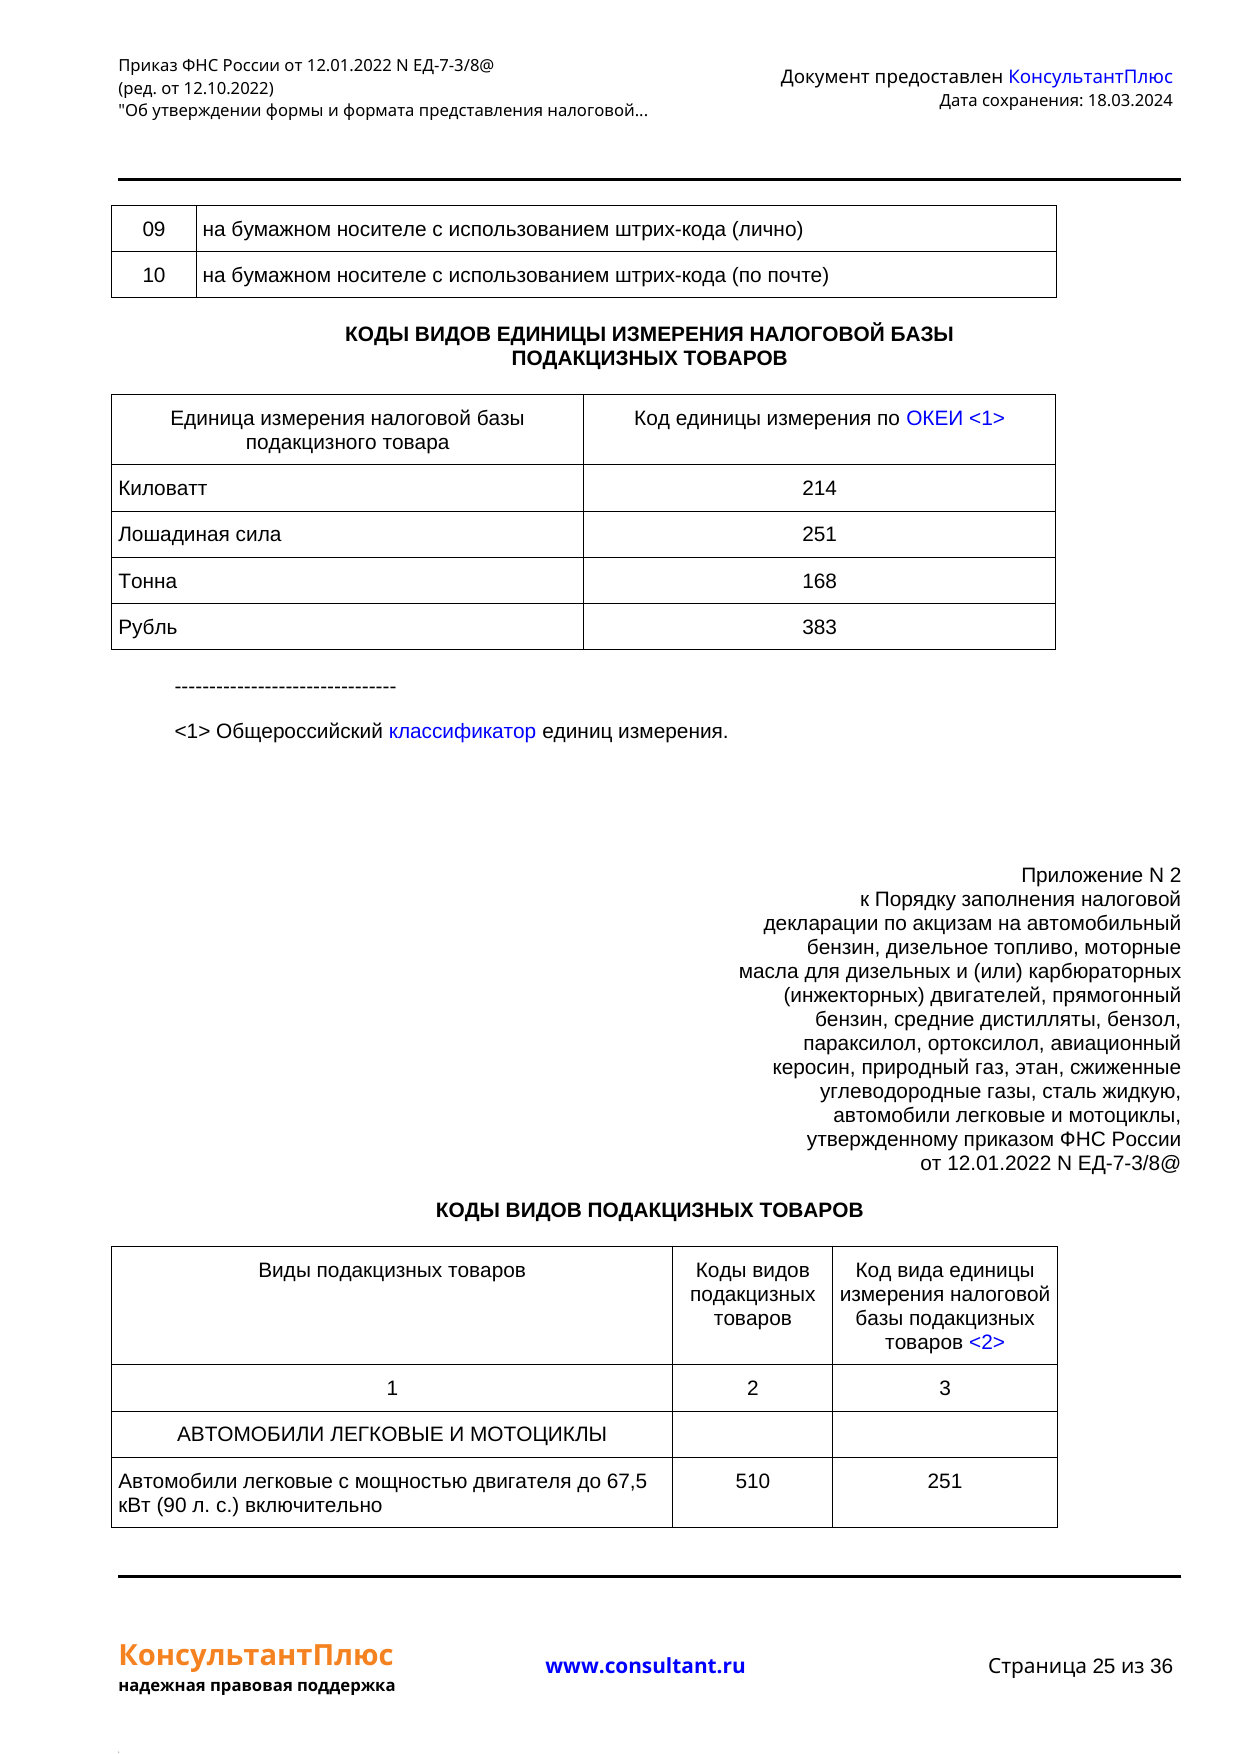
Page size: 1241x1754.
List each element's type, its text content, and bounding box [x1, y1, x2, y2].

table_cell Киловатт [112, 465, 583, 511]
table_cell [673, 1412, 832, 1457]
table_cell на бумажном носителе с использованием штрих-кода (лично) [197, 206, 1056, 251]
text параксилол, ортоксилол, авиационный [118, 1031, 1181, 1054]
table_header Код единицы измерения по ОКЕИ <1> [584, 395, 1055, 464]
table_cell 251 [584, 512, 1055, 557]
text <1> Общероссийский классификатор единиц измерения. [118, 719, 1181, 743]
text керосин, природный газ, этан, сжиженные [118, 1054, 1181, 1078]
table_cell Рубль [112, 604, 583, 649]
table_cell 09 [112, 206, 196, 251]
title ПОДАКЦИЗНЫХ ТОВАРОВ [118, 346, 1181, 370]
table_cell Тонна [112, 558, 583, 603]
title КОДЫ ВИДОВ ПОДАКЦИЗНЫХ ТОВАРОВ [118, 1198, 1181, 1222]
table_cell [833, 1412, 1057, 1457]
table_cell 3 [833, 1365, 1057, 1411]
text масла для дизельных и (или) карбюраторных [118, 959, 1181, 983]
table_header Коды видов подакцизных товаров [673, 1247, 832, 1364]
text (инжекторных) двигателей, прямогонный [118, 983, 1181, 1007]
text декларации по акцизам на автомобильный [118, 911, 1181, 935]
table_cell 251 [833, 1458, 1057, 1527]
text Приложение N 2 [118, 863, 1181, 887]
text от 12.01.2022 N ЕД-7-3/8@ [118, 1150, 1181, 1174]
table_cell Автомобили легковые с мощностью двигателя до 67,5 кВт (90 л. с.) включительно [112, 1458, 672, 1527]
text утвержденному приказом ФНС России [118, 1126, 1181, 1150]
table_cell 510 [673, 1458, 832, 1527]
table_header Единица измерения налоговой базы подакцизного товара [112, 395, 583, 464]
table_cell 10 [112, 252, 196, 297]
table_cell 383 [584, 604, 1055, 649]
text автомобили легковые и мотоциклы, [118, 1102, 1181, 1126]
table_cell Лошадиная сила [112, 512, 583, 557]
table_header Код вида единицы измерения налоговой базы подакцизных товаров <2> [833, 1247, 1057, 1364]
text к Порядку заполнения налоговой [118, 887, 1181, 911]
table_cell на бумажном носителе с использованием штрих-кода (по почте) [197, 252, 1056, 297]
text -------------------------------- [118, 674, 1181, 698]
table_cell 214 [584, 465, 1055, 511]
table_cell 1 [112, 1365, 672, 1411]
table_cell АВТОМОБИЛИ ЛЕГКОВЫЕ И МОТОЦИКЛЫ [112, 1412, 672, 1457]
text углеводородные газы, сталь жидкую, [118, 1078, 1181, 1102]
table_header Виды подакцизных товаров [112, 1247, 672, 1364]
title КОДЫ ВИДОВ ЕДИНИЦЫ ИЗМЕРЕНИЯ НАЛОГОВОЙ БАЗЫ [118, 322, 1181, 346]
text бензин, дизельное топливо, моторные [118, 935, 1181, 959]
text бензин, средние дистилляты, бензол, [118, 1007, 1181, 1031]
table_cell 2 [673, 1365, 832, 1411]
table_cell 168 [584, 558, 1055, 603]
